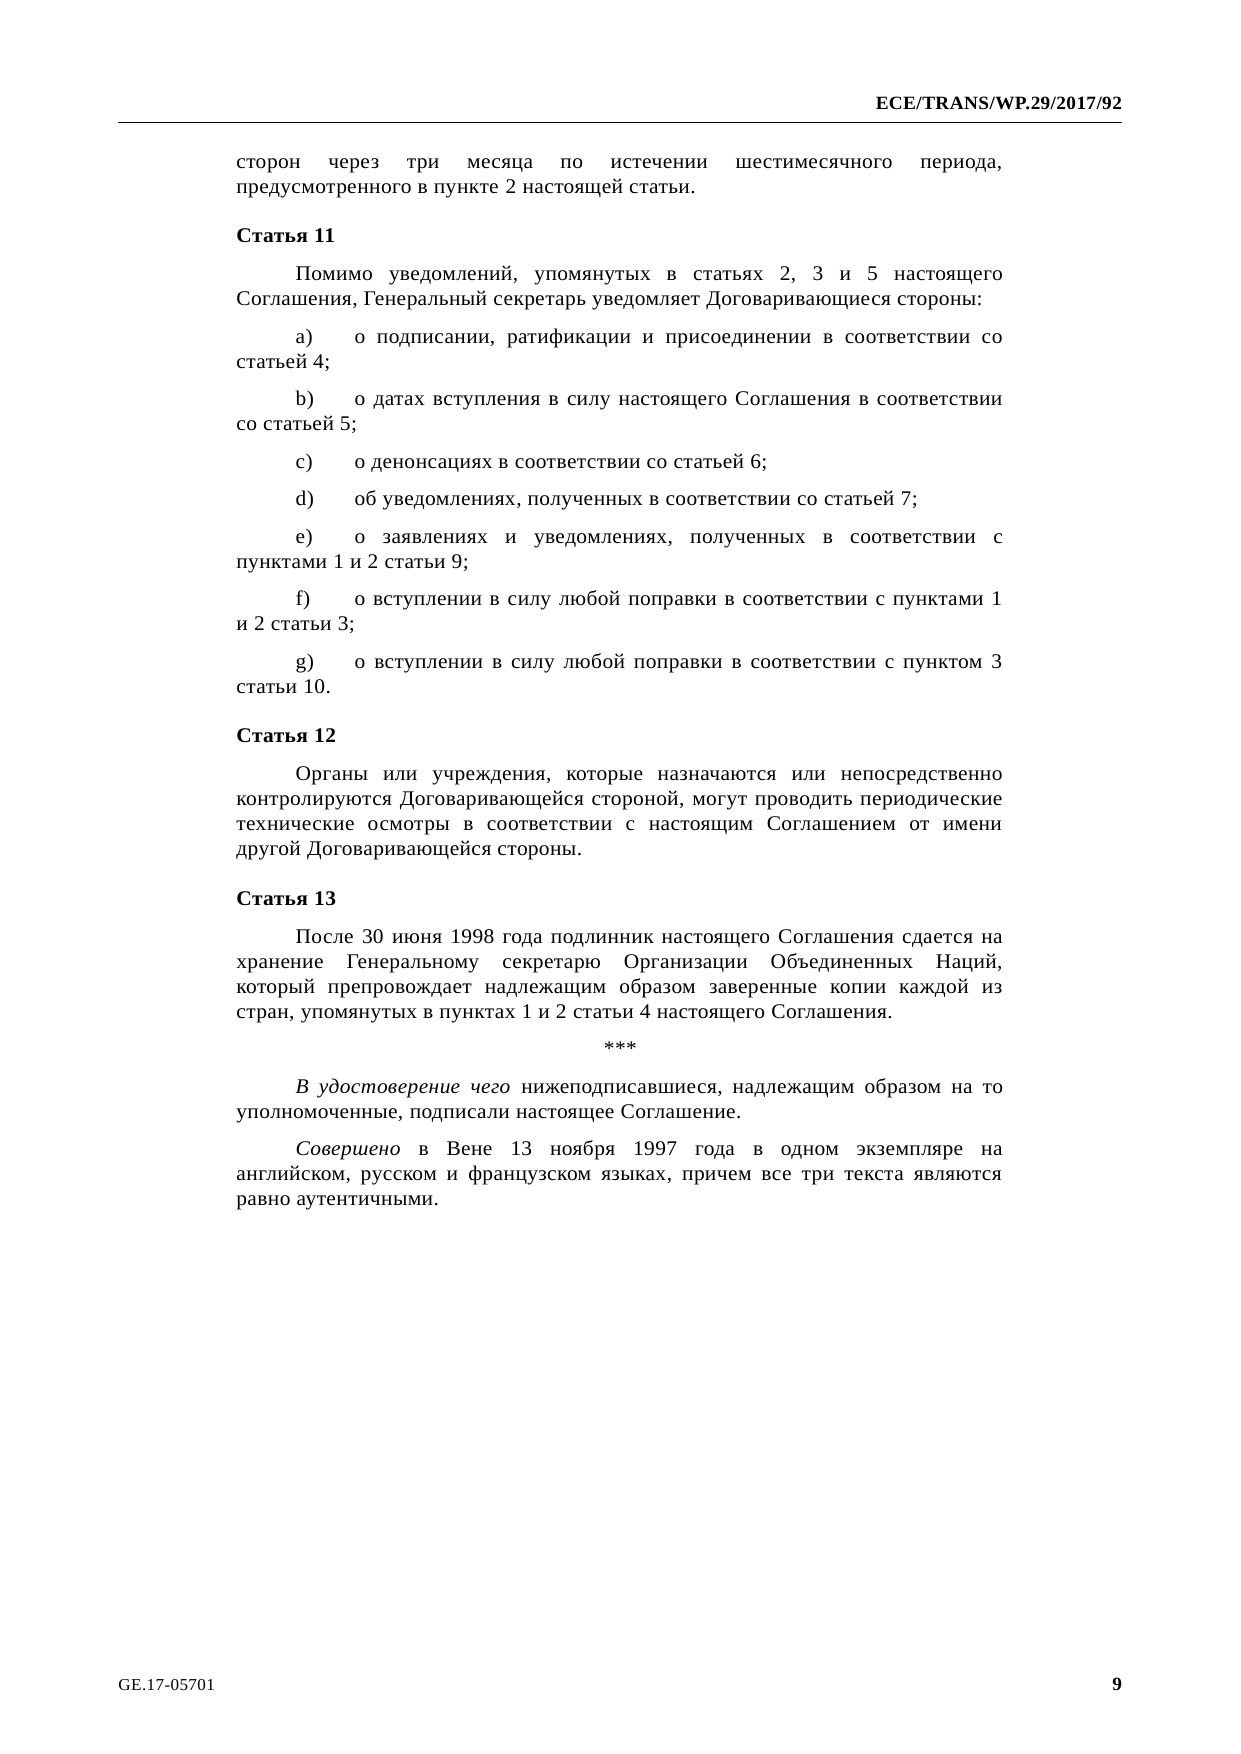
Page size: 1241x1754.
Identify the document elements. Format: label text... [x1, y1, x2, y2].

text Статья 12 [118, 723, 1004, 748]
text a) о подписании, ратификации и присоединении в соответствии со статьей 4; [236, 323, 1004, 373]
text g) о вступлении в силу любой поправки в соответствии с пунктом 3 статьи 10. [236, 648, 1004, 698]
text В удостоверение чего нижеподписавшиеся, надлежащим образом на то уполномоченные, подписали настоящее Соглашение. [236, 1073, 1004, 1123]
text После 30 июня 1998 года подлинник настоящего Соглашения сдается на хранение Генеральному секретарю Организации Объединенных Наций, который препровождает надлежащим образом заверенные копии каждой из стран, упомянутых в пунктах 1 и 2 статьи 4 настоящего Соглашения. [236, 923, 1004, 1023]
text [236, 148, 1004, 198]
text Статья 11 [118, 223, 1004, 248]
text c) о денонсациях в соответствии со статьей 6; [236, 448, 1004, 473]
text Совершено в Вене 13 ноября 1997 года в одном экземпляре на английском, русском и французском языках, причем все три текста являются равно аутентичными. [236, 1135, 1004, 1210]
text Помимо уведомлений, упомянутых в статьях 2, 3 и 5 настоящего Соглашения, Генеральный секретарь уведомляет Договаривающиеся стороны: [236, 260, 1004, 310]
text Органы или учреждения, которые назначаются или непосредственно контролируются Договаривающейся стороной, могут проводить периодические технические осмотры в соответствии с настоящим Соглашением от имени другой Договаривающейся стороны. [236, 760, 1004, 860]
text b) о датах вступления в силу настоящего Соглашения в соответствии со статьей 5; [236, 385, 1004, 435]
text *** [236, 1035, 1004, 1060]
text f) о вступлении в силу любой поправки в соответствии с пунктами 1 и 2 статьи 3; [236, 585, 1004, 635]
text d) об уведомлениях, полученных в соответствии со статьей 7; [236, 485, 1004, 510]
text Статья 13 [118, 885, 1004, 910]
text e) о заявлениях и уведомлениях, полученных в соответствии с пунктами 1 и 2 статьи 9; [236, 523, 1004, 573]
